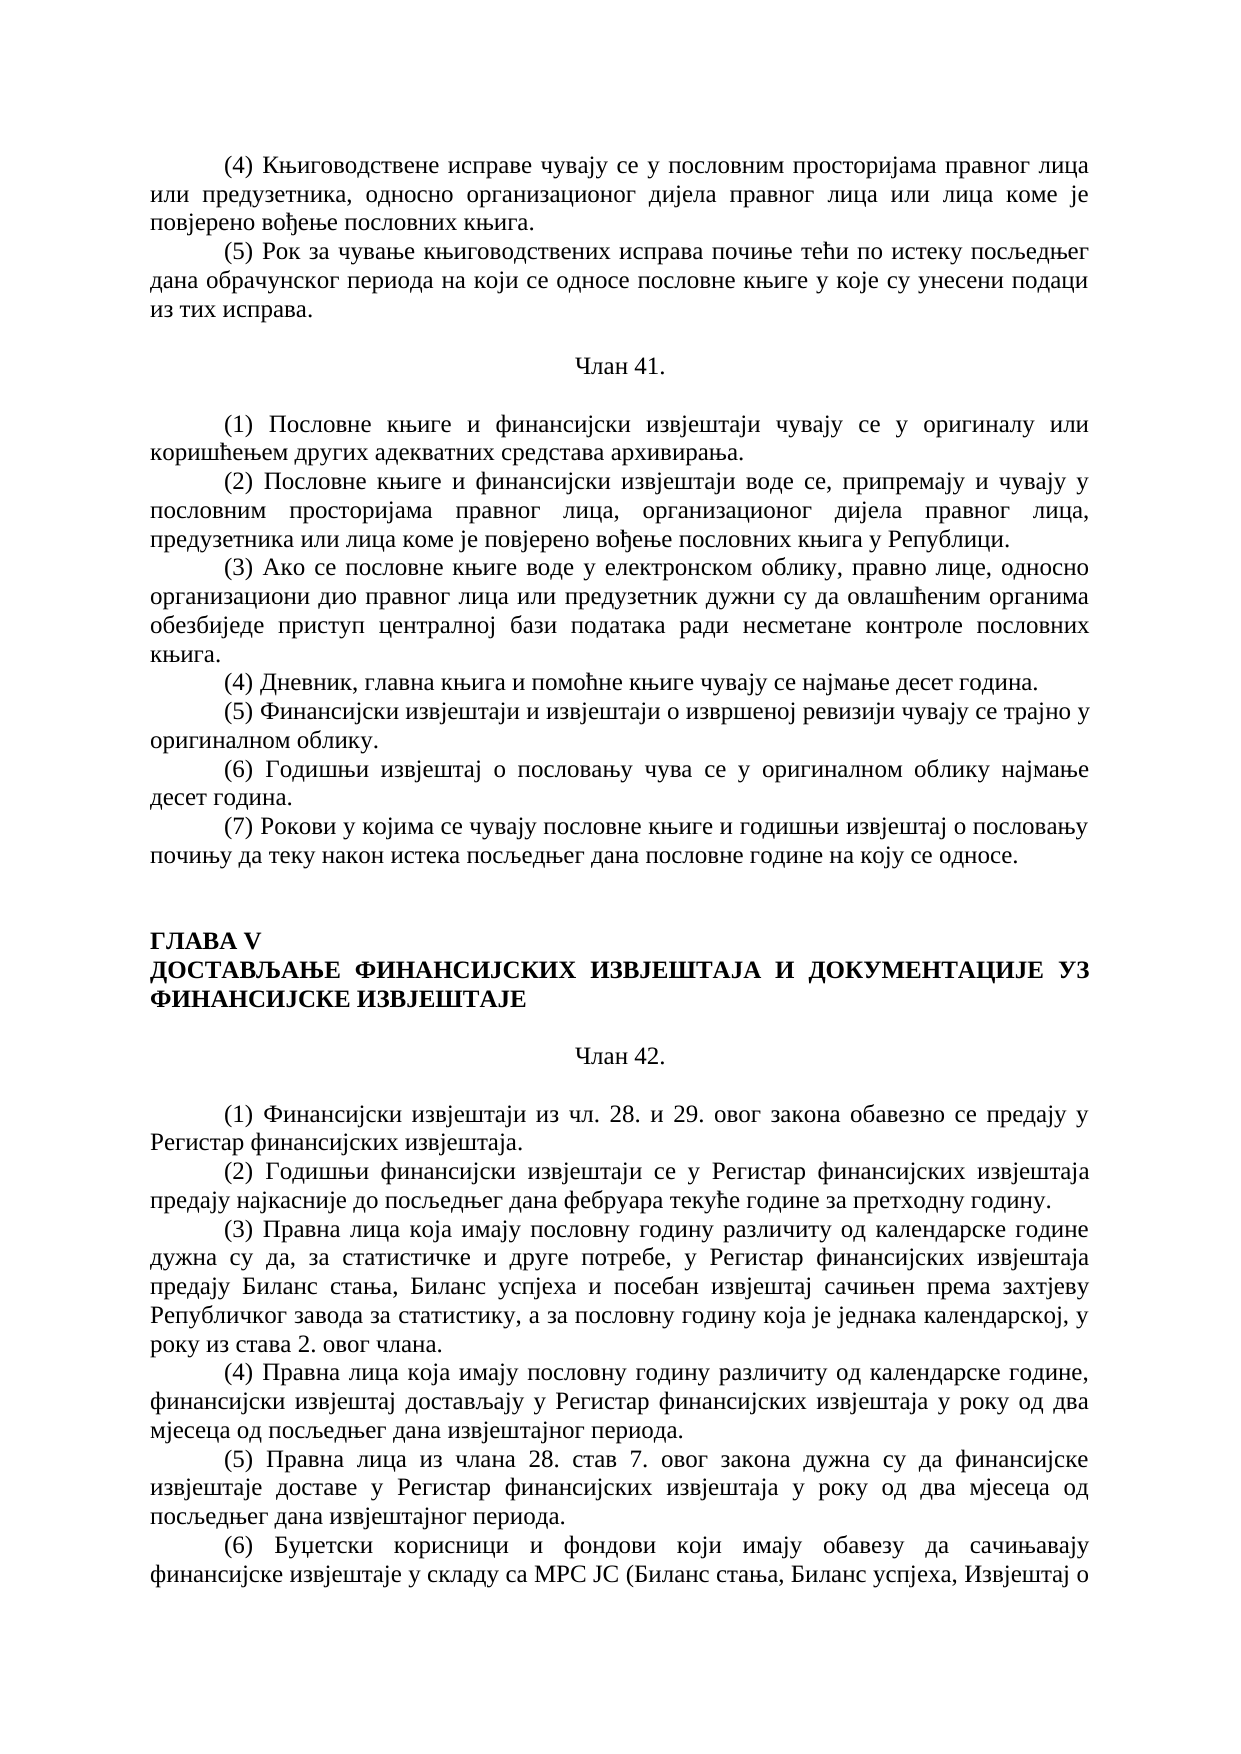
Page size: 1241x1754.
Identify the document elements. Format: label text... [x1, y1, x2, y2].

list Правна лица из члана 28. став 7. овог закона дужна су да финансијске извјештаје доставе у Регистар финансијских извјештаја у року од два мјесеца од посљедњег дана извјештајног периода. [150, 1444, 1090, 1530]
text ГЛАВА V [150, 926, 1090, 955]
list Финансијски извјештаји из чл. 28. и 29. овог закона обавезно се предају у Регистар финансијских извјештаја. [150, 1099, 1090, 1156]
text Члан 42. [150, 1041, 1090, 1070]
list Правна лица која имају пословну годину различиту од календарске године дужна су да, за статистичке и друге потребе, у Регистар финансијских извјештаја предају Биланс стања, Биланс успјеха и посебан извјештај сачињен према захтјеву Републичког завода за статистику, а за пословну годину која је једнака календарској, у року из става 2. овог члана. [150, 1214, 1090, 1357]
list Пословне књиге и финансијски извјештаји чувају се у оригиналу или коришћењем других адекватних средстава архивирања. [150, 409, 1090, 466]
list Рок за чување књиговодствених исправа почиње тећи по истеку посљедњег дана обрачунског периода на који се односе пословне књиге у које су унесени подаци из тих исправа. [150, 236, 1090, 322]
list Годишњи извјештај о пословању чува се у оригиналном облику најмање десет година. [150, 754, 1090, 811]
list Годишњи финансијски извјештаји се у Регистар финансијских извјештаја предају најкасније до посљедњег дана фебруара текуће године за претходну годину. [150, 1156, 1090, 1214]
list Правна лица која имају пословну годину различиту од календарске године, финансијски извјештај достављају у Регистар финансијских извјештаја у року од два мјесеца од посљедњег дана извјештајног периода. [150, 1357, 1090, 1444]
list Рокови у којима се чувају пословне књиге и годишњи извјештај о пословању почињу да теку након истека посљедњег дана пословне године на коју се односе. [150, 811, 1090, 869]
text Члан 41. [150, 351, 1090, 380]
list Финансијски извјештаји и извјештаји о извршеној ревизији чувају се трајно у оригиналном облику. [150, 696, 1090, 754]
list Ако се пословне књиге воде у електронском облику, правно лице, односно организациони дио правног лица или предузетник дужни су да овлашћеним органима обезбиједе приступ централној бази података ради несметане контроле пословних књига. [150, 552, 1090, 667]
list Дневник, главна књига и помоћне књиге чувају се најмање десет година. [150, 667, 1090, 696]
text ДОСТАВЉАЊЕ ФИНАНСИЈСКИХ ИЗВЈЕШТАЈА И ДОКУМЕНТАЦИЈЕ УЗ ФИНАНСИЈСКЕ ИЗВЈЕШТАЈЕ [150, 955, 1090, 1012]
list Пословне књиге и финансијски извјештаји воде се, припремају и чувају у пословним просторијама правног лица, организационог дијела правног лица, предузетника или лица коме је повјерено вођење пословних књига у Републици. [150, 466, 1090, 552]
list Књиговодствене исправе чувају се у пословним просторијама правног лица или предузетника, односно организационог дијела правног лица или лица коме је повјерено вођење пословних књига. [150, 150, 1090, 236]
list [150, 1530, 1090, 1587]
